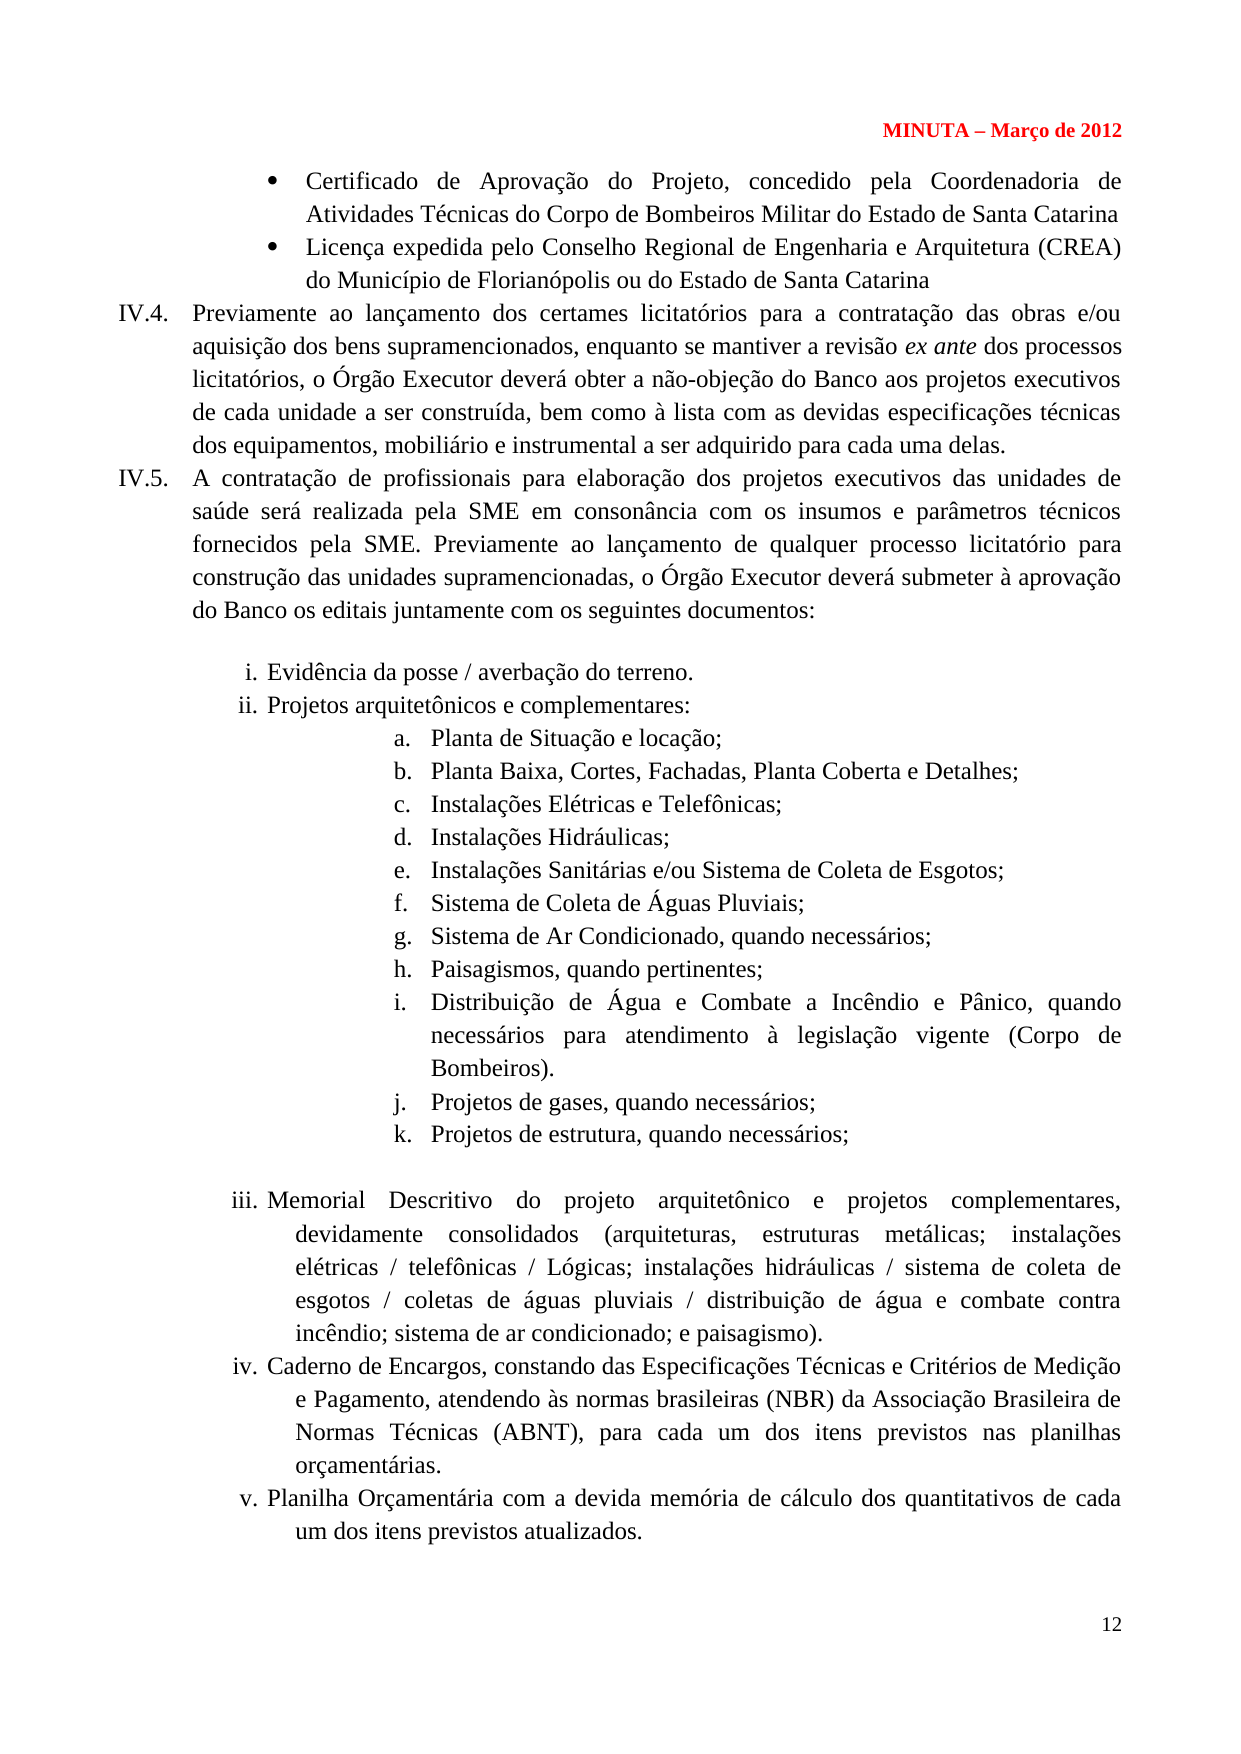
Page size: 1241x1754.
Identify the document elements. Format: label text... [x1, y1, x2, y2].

list A contratação de profissionais para elaboração dos projetos executivos das unidades de saúde será realizada pela SME em consonância com os insumos e parâmetros técnicos fornecidos pela SME. Previamente ao lançamento de qualquer processo licitatório para construção das unidades supramencionadas, o Órgão Executor deverá submeter à aprovação do Banco os editais juntamente com os seguintes documentos: [118, 463, 1122, 624]
list Licença expedida pelo Conselho Regional de Engenharia e Arquitetura (CREA) do Município de Florianópolis ou do Estado de Santa Catarina [268, 232, 1122, 294]
list Instalações Elétricas e Telefônicas; [393, 789, 1122, 818]
list Instalações Hidráulicas; [393, 822, 1122, 851]
list Projetos de gases, quando necessários; [393, 1087, 1122, 1115]
list Sistema de Ar Condicionado, quando necessários; [393, 921, 1122, 950]
list Planilha Orçamentária com a devida memória de cálculo dos quantitativos de cada um dos itens previstos atualizados. [258, 1483, 1122, 1544]
list Paisagismos, quando pertinentes; [393, 954, 1122, 983]
list Memorial Descritivo do projeto arquitetônico e projetos complementares, devidamente consolidados (arquiteturas, estruturas metálicas; instalações elétricas / telefônicas / Lógicas; instalações hidráulicas / sistema de coleta de esgotos / coletas de águas pluviais / distribuição de água e combate contra incêndio; sistema de ar condicionado; e paisagismo). [258, 1186, 1122, 1346]
list Projetos arquitetônicos e complementares: [258, 690, 1122, 719]
list Instalações Sanitárias e/ou Sistema de Coleta de Esgotos; [393, 855, 1122, 884]
list Previamente ao lançamento dos certames licitatórios para a contratação das obras e/ou aquisição dos bens supramencionados, enquanto se mantiver a revisão ex ante dos processos licitatórios, o Órgão Executor deverá obter a não-objeção do Banco aos projetos executivos de cada unidade a ser construída, bem como à lista com as devidas especificações técnicas dos equipamentos, mobiliário e instrumental a ser adquirido para cada uma delas. [118, 298, 1122, 459]
list Certificado de Aprovação do Projeto, concedido pela Coordenadoria de Atividades Técnicas do Corpo de Bombeiros Militar do Estado de Santa Catarina [268, 166, 1122, 228]
list Sistema de Coleta de Águas Pluviais; [393, 888, 1122, 917]
list Planta de Situação e locação; [393, 723, 1122, 752]
list Distribuição de Água e Combate a Incêndio e Pânico, quando necessários para atendimento à legislação vigente (Corpo de Bombeiros). [393, 987, 1122, 1082]
list Caderno de Encargos, constando das Especificações Técnicas e Critérios de Medição e Pagamento, atendendo às normas brasileiras (NBR) da Associação Brasileira de Normas Técnicas (ABNT), para cada um dos itens previstos nas planilhas orçamentárias. [258, 1351, 1122, 1478]
list Planta Baixa, Cortes, Fachadas, Planta Coberta e Detalhes; [393, 756, 1122, 785]
list Evidência da posse / averbação do terreno. [258, 657, 1122, 686]
list Projetos de estrutura, quando necessários; [393, 1119, 1122, 1148]
